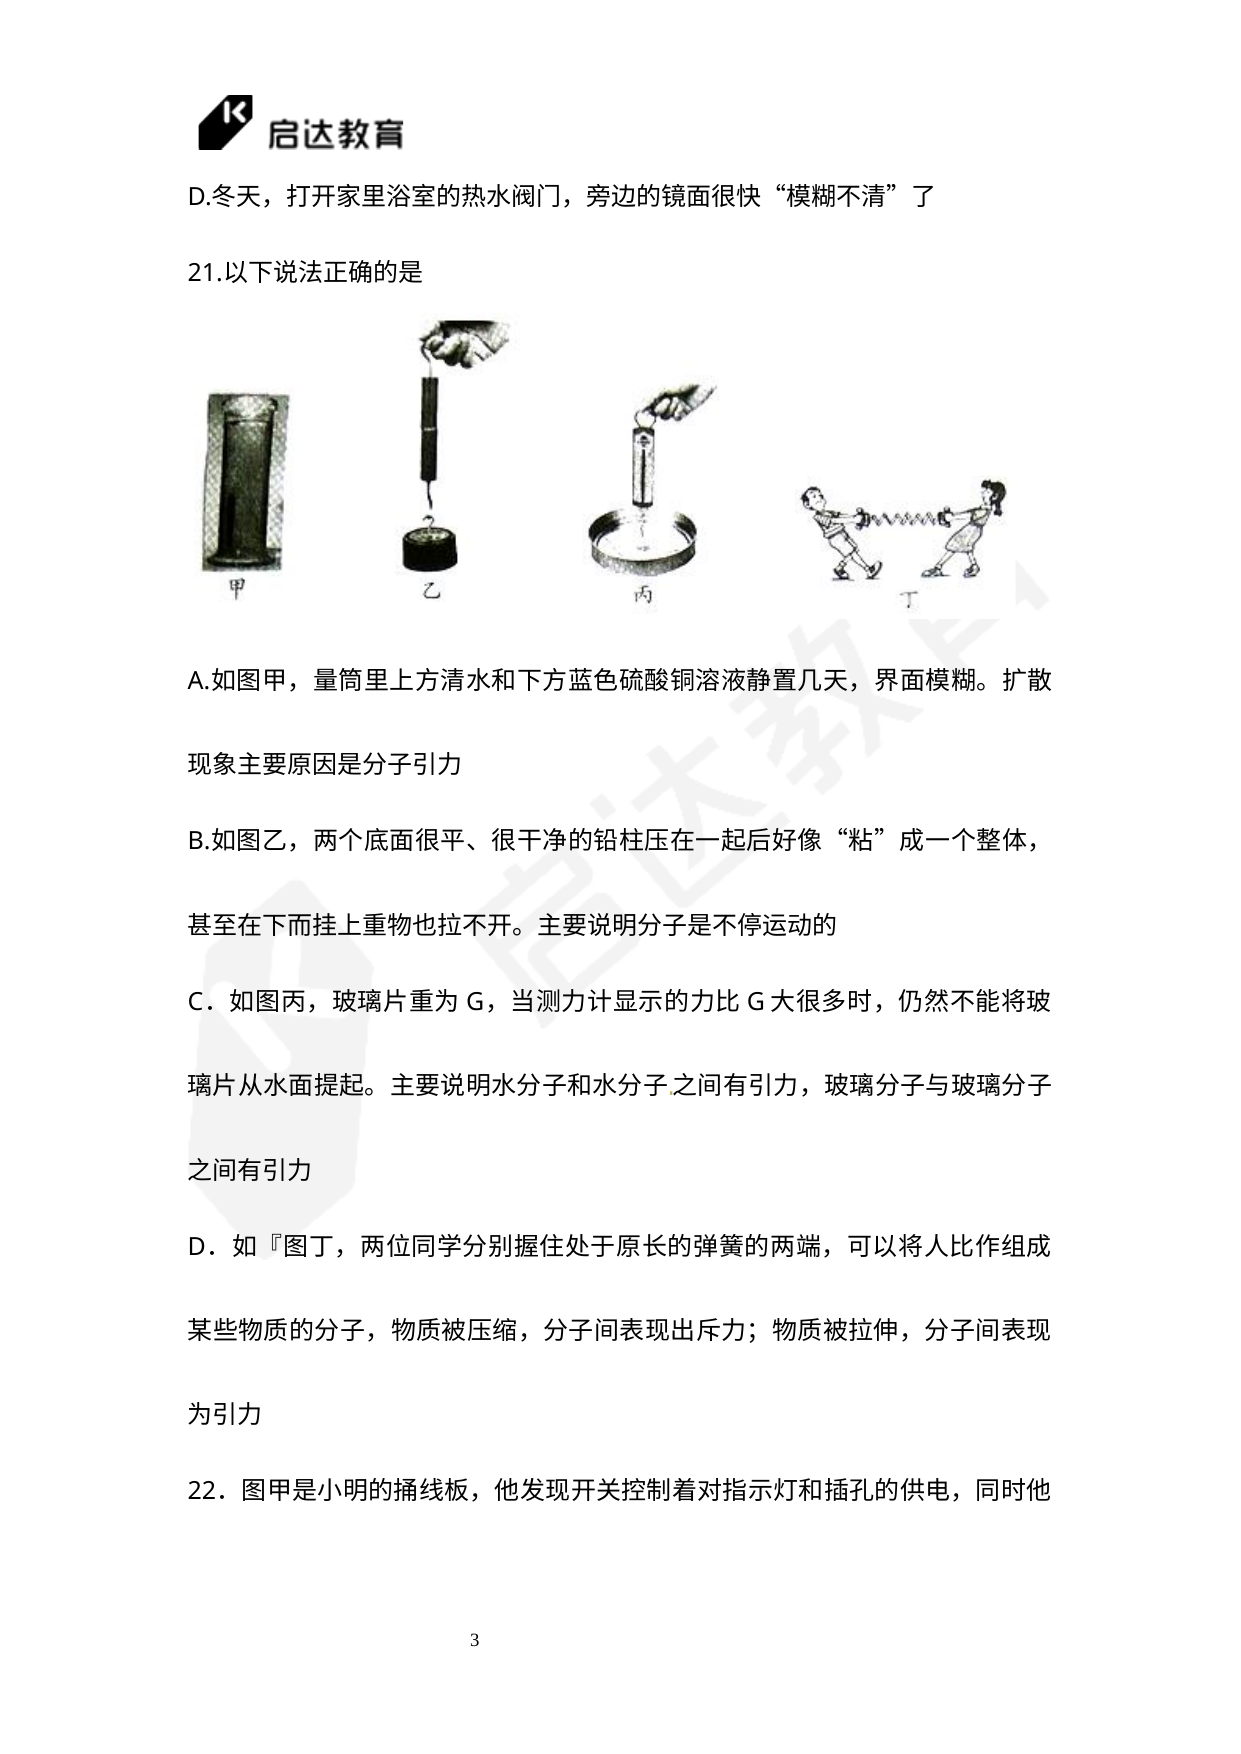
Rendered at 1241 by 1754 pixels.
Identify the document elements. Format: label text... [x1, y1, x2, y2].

text 22．图甲是小明的捅线板，他发现开关控制着对指示灯和插孔的供电，同时他又发现即使指示灯坏了，只要开关是闭合的插孔仍然有电。他据此画出了开关、指示灯（带保护电阻）、插孔与火线、零线的连接电路原理图（如图乙）。以下说法正确的是 [187, 1456, 1053, 1521]
picture [187, 313, 1016, 619]
text D．如『图丁，两位同学分别握住处于原长的弹簧的两端，可以将人比作组成某些物质的分子，物质被压缩，分子间表现出斥力；物质被拉伸，分子间表现为引力 [187, 1212, 1053, 1446]
text D.冬天，打开家里浴室的热水阀门，旁边的镜面很快“模糊不清”了 [187, 162, 1053, 227]
text C．如图丙，玻璃片重为G，当测力计显示的力比G大很多时，仍然不能将玻璃片从水面提起。主要说明水分子和水分子之间有引力，玻璃分子与玻璃分子之间有引力 [187, 967, 1053, 1201]
text A.如图甲，量筒里上方清水和下方蓝色硫酸铜溶液静置几天，界面模糊。扩散现象主要原因是分子引力 [187, 646, 1053, 796]
text 21.以下说法正确的是 [187, 238, 1053, 303]
text B.如图乙，两个底面很平、很干净的铅柱压在一起后好像“粘”成一个整体，甚至在下而挂上重物也拉不开。主要说明分子是不停运动的 [187, 806, 1053, 956]
picture [198, 95, 404, 150]
